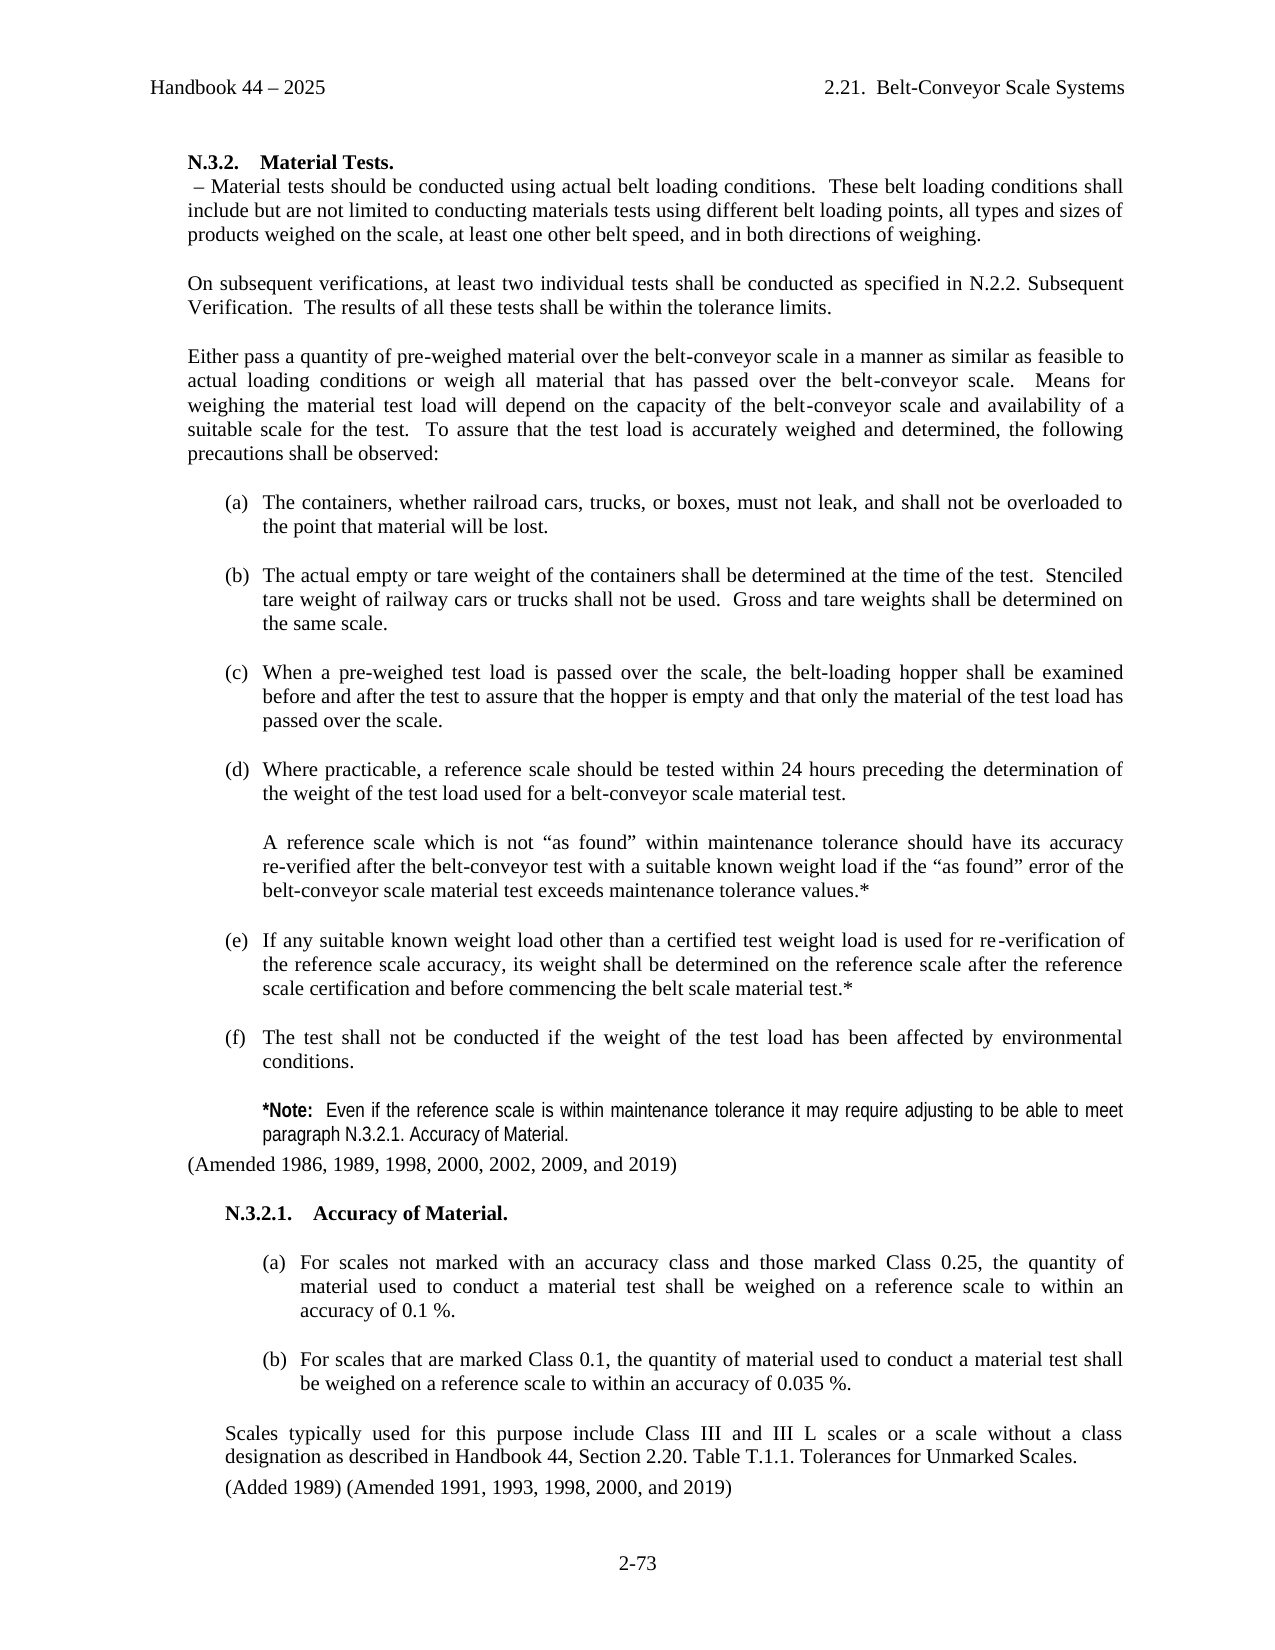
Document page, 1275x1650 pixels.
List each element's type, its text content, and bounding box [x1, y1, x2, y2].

text N.3.2.1. Accuracy of Material. [225, 1201, 1125, 1225]
text – Material tests should be conducted using actual belt loading conditions. These belt loading conditions shall include but are not limited to conducting materials tests using different belt loading points, all types and sizes of products weighed on the scale, at least one other belt speed, and in both directions of weighing. [187, 174, 1125, 246]
text On subsequent verifications, at least two individual tests shall be conducted as specified in N.2.2. Subsequent Verification. The results of all these tests shall be within the tolerance limits. [187, 271, 1125, 319]
text (a) For scales not marked with an accuracy class and those marked Class 0.25, the quantity of material used to conduct a material test shall be weighed on a reference scale to within an accuracy of 0.1 %. [262, 1250, 1125, 1322]
list The containers, whether railroad cars, trucks, or boxes, must not leak, and shall not be overloaded to the point that material will be lost. [225, 490, 1125, 538]
text Scales typically used for this purpose include Class III and III L scales or a scale without a class designation as described in Handbook 44, Section 2.20. Table T.1.1. Tolerances for Unmarked Scales. [225, 1420, 1125, 1468]
text A reference scale which is not “as found” within maintenance tolerance should have its accuracy re-verified after the belt-conveyor test with a suitable known weight load if the “as found” error of the belt-conveyor scale material test exceeds maintenance tolerance values.* [262, 830, 1125, 902]
text (Added 1989) (Amended 1991, 1993, 1998, 2000, and 2019) [225, 1475, 1125, 1499]
text (Amended 1986, 1989, 1998, 2000, 2002, 2009, and 2019) [187, 1152, 1125, 1176]
list When a pre-weighed test load is passed over the scale, the belt-loading hopper shall be examined before and after the test to assure that the hopper is empty and that only the material of the test load has passed over the scale. [225, 660, 1125, 732]
text *Note: Even if the reference scale is within maintenance tolerance it may require adjusting to be able to meet paragraph N.3.2.1. Accuracy of Material. [262, 1098, 1125, 1146]
list If any suitable known weight load other than a certified test weight load is used for re-verification of the reference scale accuracy, its weight shall be determined on the reference scale after the reference scale certification and before commencing the belt scale material test.* [225, 927, 1125, 1000]
list The test shall not be conducted if the weight of the test load has been affected by environmental conditions. [225, 1025, 1125, 1073]
text Either pass a quantity of pre-weighed material over the belt-conveyor scale in a manner as similar as feasible to actual loading conditions or weigh all material that has passed over the belt-conveyor scale. Means for weighing the material test load will depend on the capacity of the belt-conveyor scale and availability of a suitable scale for the test. To assure that the test load is accurately weighed and determined, the following precautions shall be observed: [187, 344, 1125, 465]
list The actual empty or tare weight of the containers shall be determined at the time of the test. Stenciled tare weight of railway cars or trucks shall not be used. Gross and tare weights shall be determined on the same scale. [225, 563, 1125, 635]
subtitle N.3.2. Material Tests. [187, 150, 1125, 174]
list Where practicable, a reference scale should be tested within 24 hours preceding the determination of the weight of the test load used for a belt-conveyor scale material test. [225, 757, 1125, 805]
text (b) For scales that are marked Class 0.1, the quantity of material used to conduct a material test shall be weighed on a reference scale to within an accuracy of 0.035 %. [262, 1347, 1125, 1395]
